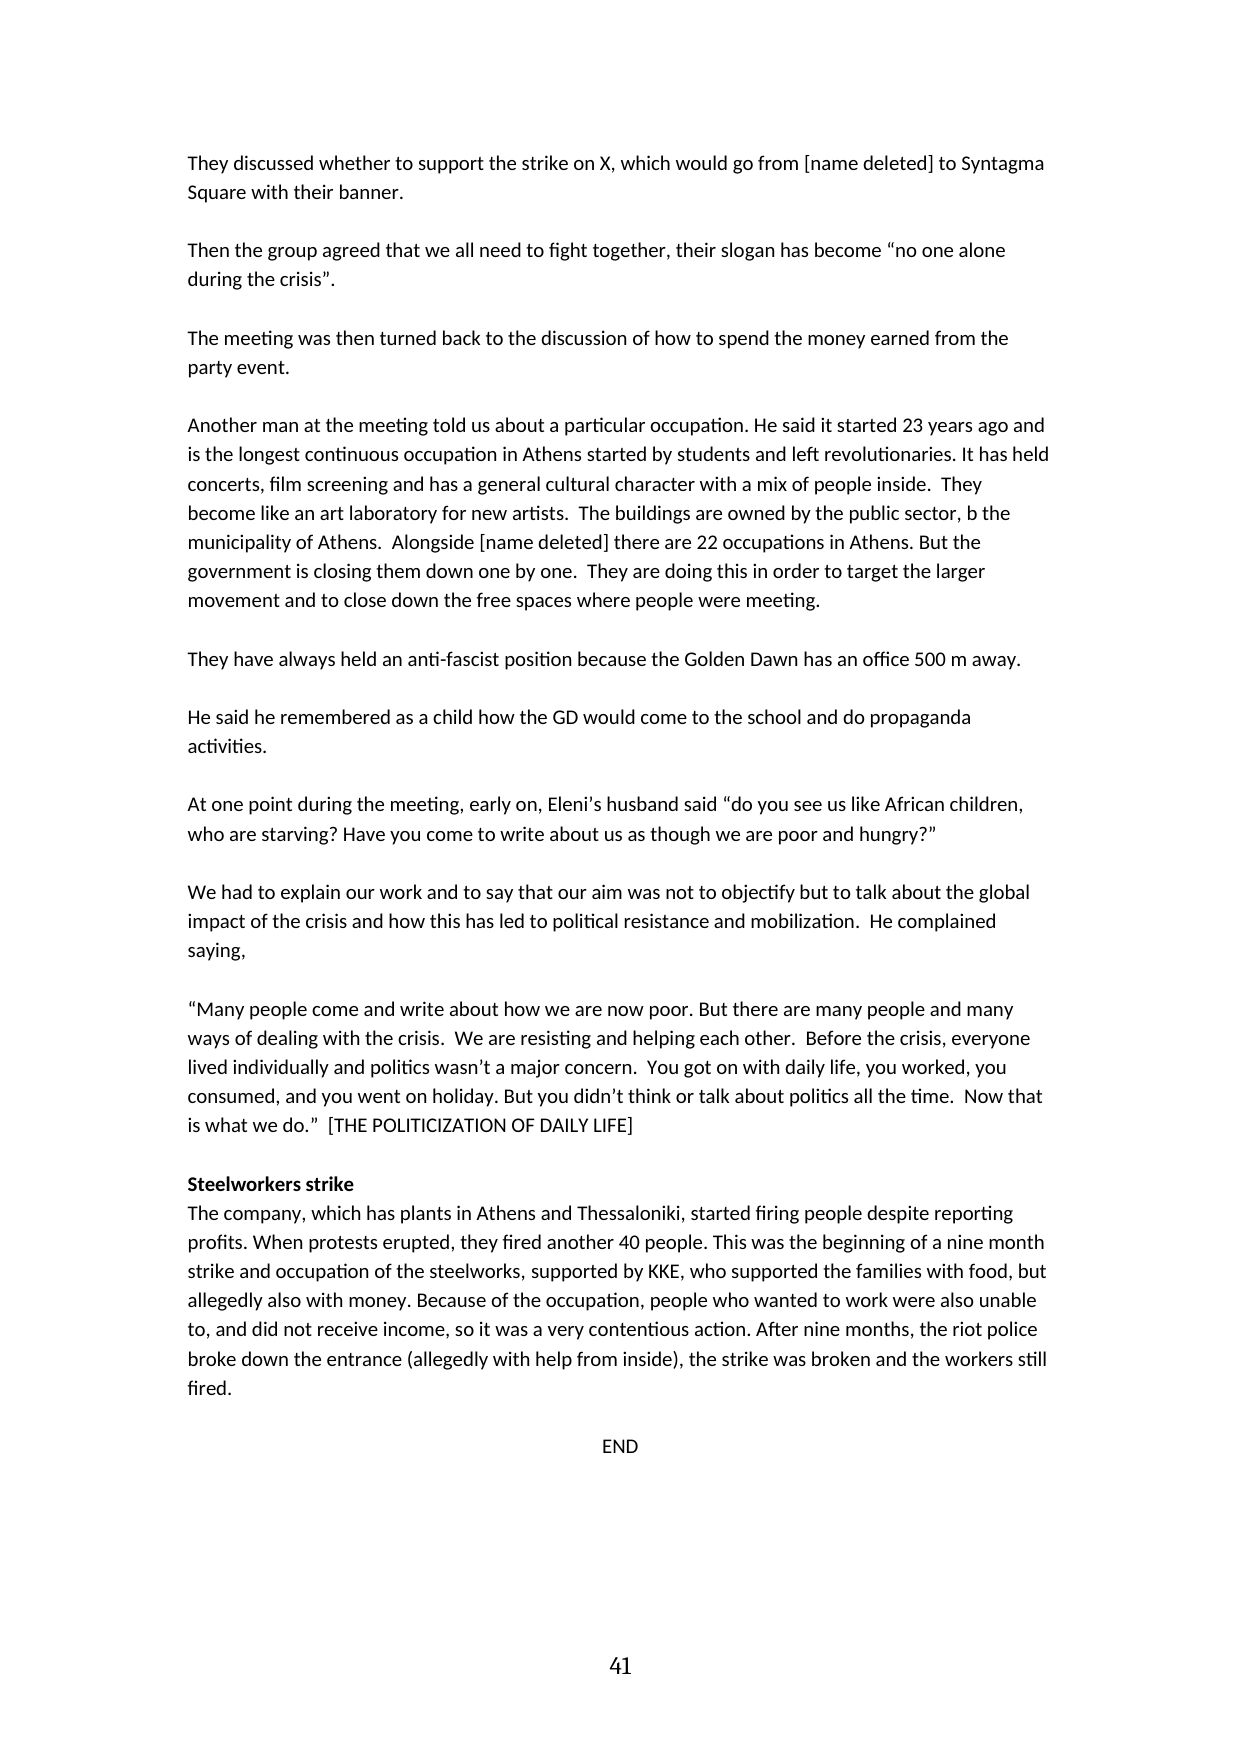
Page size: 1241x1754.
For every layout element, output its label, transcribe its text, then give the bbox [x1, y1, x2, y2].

text They have always held an anti-fascist position because the Golden Dawn has an office 500 m away. [187, 646, 1053, 671]
text He said he remembered as a child how the GD would come to the school and do propaganda activities. [187, 704, 1053, 759]
text They discussed whether to support the strike on X, which would go from [name deleted] to Syntagma Square with their banner. [187, 150, 1053, 204]
text At one point during the meeting, early on, Eleni’s husband said “do you see us like African children, who are starving? Have you come to write about us as though we are poor and hungry?” [187, 792, 1053, 846]
text Then the group agreed that we all need to fight together, their slogan has become “no one alone during the crisis”. [187, 237, 1053, 292]
text Another man at the meeting told us about a particular occupation. He said it started 23 years ago and is the longest continuous occupation in Athens started by students and left revolutionaries. It has held concerts, film screening and has a general cultural character with a mix of people inside. They become like an art laboratory for new artists. The buildings are owned by the public sector, b the municipality of Athens. Alongside [name deleted] there are 22 occupations in Athens. But the government is closing them down one by one. They are doing this in order to target the larger movement and to close down the free spaces where people were meeting. [187, 412, 1053, 613]
text The company, which has plants in Athens and Thessaloniki, started firing people despite reporting profits. When protests erupted, they fired another 40 people. This was the beginning of a nine month strike and occupation of the steelworks, supported by KKE, who supported the families with food, but allegedly also with money. Because of the occupation, people who wanted to work were also unable to, and did not receive income, so it was a very contentious action. After nine months, the riot police broke down the entrance (allegedly with help from inside), the strike was broken and the workers still fired. [187, 1200, 1053, 1400]
text Steelworkers strike [187, 1171, 1053, 1196]
text The meeting was then turned back to the discussion of how to spend the money earned from the party event. [187, 325, 1053, 379]
text “Many people come and write about how we are now poor. But there are many people and many ways of dealing with the crisis. We are resisting and helping each other. Before the crisis, everyone lived individually and politics wasn’t a major concern. You got on with daily life, you worked, you consumed, and you went on holiday. But you didn’t think or talk about politics all the time. Now that is what we do.” [THE POLITICIZATION OF DAILY LIFE] [187, 996, 1053, 1138]
text We had to explain our work and to say that our aim was not to objectify but to talk about the global impact of the crisis and how this has led to political resistance and mobilization. He complained saying, [187, 879, 1053, 963]
text END [187, 1433, 1053, 1459]
